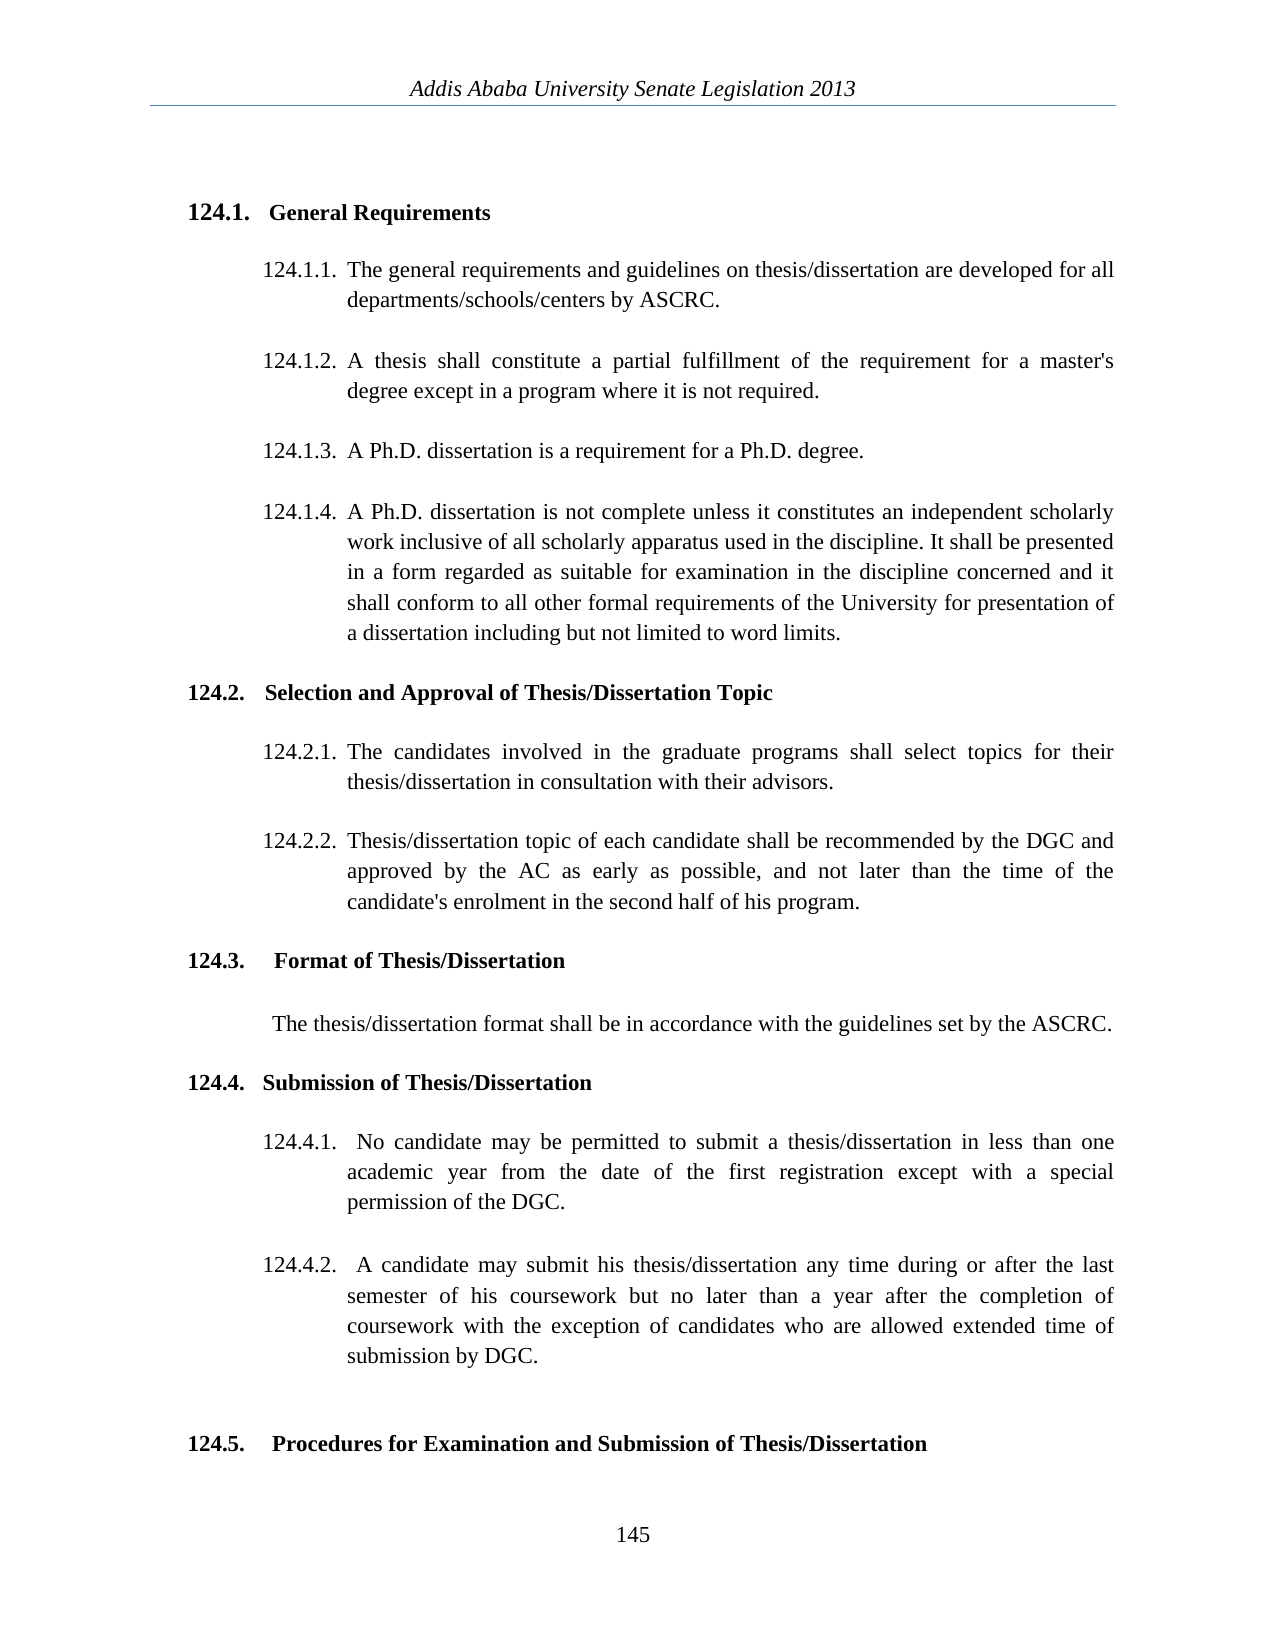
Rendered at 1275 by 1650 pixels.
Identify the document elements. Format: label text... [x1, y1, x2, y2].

text 124.1. General Requirements [187, 197, 1116, 226]
list A thesis shall constitute a partial fulfillment of the requirement for a master's degree except in a program where it is not required. [262, 347, 1116, 403]
list The candidates involved in the graduate programs shall select topics for their thesis/dissertation in consultation with their advisors. [262, 738, 1116, 795]
list Format of Thesis/Dissertation [187, 947, 1116, 973]
list A Ph.D. dissertation is a requirement for a Ph.D. degree. [262, 437, 1116, 464]
list The general requirements and guidelines on thesis/dissertation are developed for all departments/schools/centers by ASCRC. [262, 256, 1116, 313]
list Procedures for Examination and Submission of Thesis/Dissertation [187, 1430, 1116, 1456]
list Selection and Approval of Thesis/Dissertation Topic [187, 679, 1116, 706]
text The thesis/dissertation format shall be in accordance with the guidelines set by the ASCRC. [272, 1010, 1116, 1036]
list Thesis/dissertation topic of each candidate shall be recommended by the DGC and approved by the AC as early as possible, and not later than the time of the candidate's enrolment in the second half of his program. [262, 827, 1116, 914]
list No candidate may be permitted to submit a thesis/dissertation in less than one academic year from the date of the first registration except with a special permission of the DGC. [262, 1128, 1116, 1214]
list A candidate may submit his thesis/dissertation any time during or after the last semester of his coursework but no later than a year after the completion of coursework with the exception of candidates who are allowed extended time of submission by DGC. [262, 1251, 1116, 1368]
list A Ph.D. dissertation is not complete unless it constitutes an independent scholarly work inclusive of all scholarly apparatus used in the discipline. It shall be presented in a form regarded as suitable for examination in the discipline concerned and it shall conform to all other formal requirements of the University for presentation of a dissertation including but not limited to word limits. [262, 498, 1116, 645]
list Submission of Thesis/Dissertation [187, 1069, 1116, 1095]
